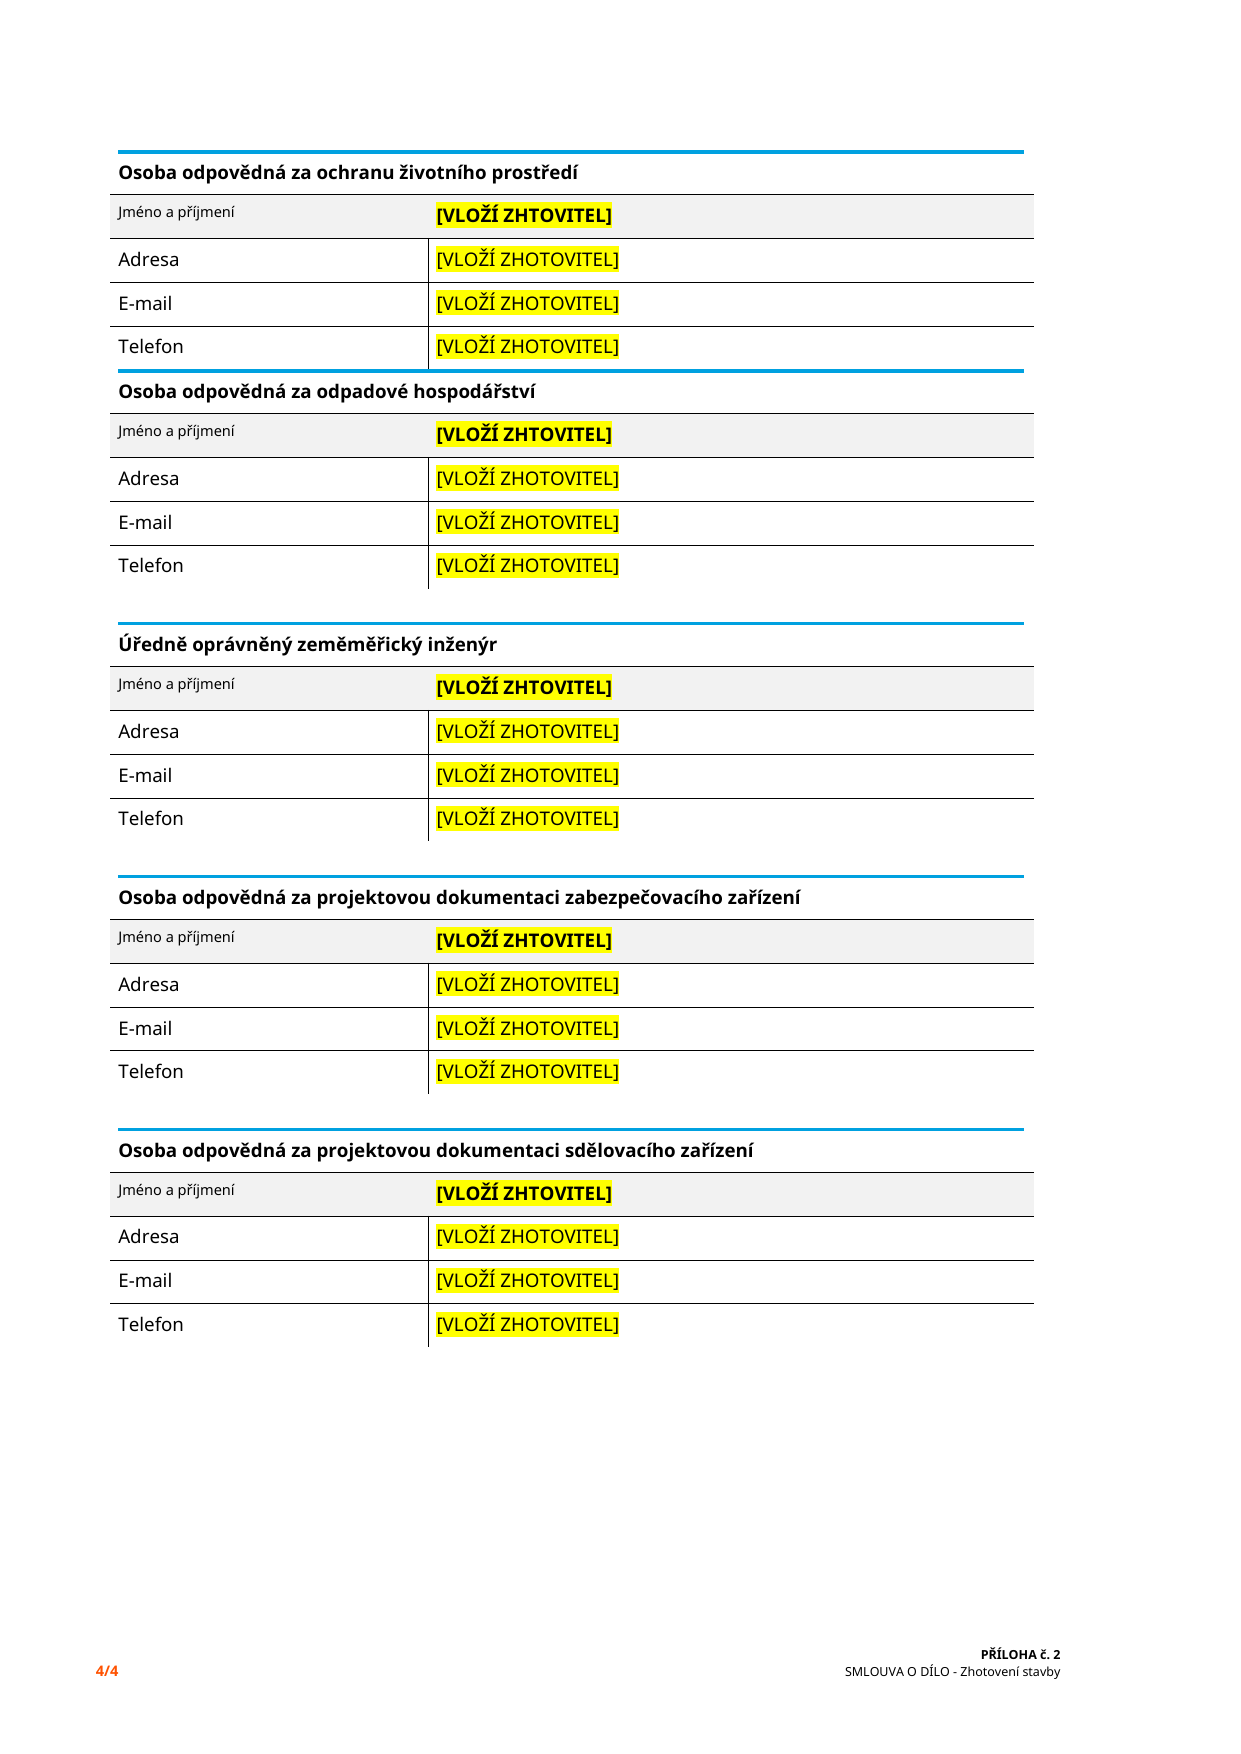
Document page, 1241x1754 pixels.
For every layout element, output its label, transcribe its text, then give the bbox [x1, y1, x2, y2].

table_cell E-mail [110, 283, 428, 326]
table_cell [VLOŽÍ ZHOTOVITEL] [429, 755, 1034, 797]
table_cell Adresa [110, 711, 428, 754]
text Osoba odpovědná za ochranu životního prostředí [118, 154, 1024, 185]
table_cell [VLOŽÍ ZHOTOVITEL] [429, 799, 1034, 841]
table_cell [VLOŽÍ ZHOTOVITEL] [429, 283, 1034, 326]
table_cell Adresa [110, 1217, 428, 1259]
table_cell [VLOŽÍ ZHOTOVITEL] [429, 964, 1034, 1007]
table_cell E-mail [110, 1261, 428, 1303]
table_cell [VLOŽÍ ZHOTOVITEL] [429, 546, 1034, 588]
table_cell Telefon [110, 327, 428, 369]
table_cell [VLOŽÍ ZHOTOVITEL] [429, 502, 1034, 544]
table_cell E-mail [110, 1008, 428, 1050]
table_header [VLOŽÍ ZHTOVITEL] [428, 667, 1034, 710]
table_cell Telefon [110, 799, 428, 841]
table_cell Adresa [110, 239, 428, 282]
table_cell Adresa [110, 964, 428, 1007]
table_cell [VLOŽÍ ZHOTOVITEL] [429, 1261, 1034, 1303]
text Úředně oprávněný zeměměřický inženýr [118, 625, 1024, 657]
table_header Jméno a příjmení [110, 414, 428, 457]
table_cell [VLOŽÍ ZHOTOVITEL] [429, 1008, 1034, 1050]
table_cell E-mail [110, 755, 428, 797]
table_cell Telefon [110, 1051, 428, 1094]
table_header Jméno a příjmení [110, 667, 428, 710]
table_cell [VLOŽÍ ZHOTOVITEL] [429, 711, 1034, 754]
text Osoba odpovědná za odpadové hospodářství [118, 373, 1024, 404]
table_cell E-mail [110, 502, 428, 544]
table_header Jméno a příjmení [110, 920, 428, 963]
table_cell Telefon [110, 546, 428, 588]
table_header Jméno a příjmení [110, 195, 428, 238]
table_header Jméno a příjmení [110, 1173, 428, 1216]
table_cell Adresa [110, 458, 428, 501]
table_cell [VLOŽÍ ZHOTOVITEL] [429, 239, 1034, 282]
table_header [VLOŽÍ ZHTOVITEL] [428, 1173, 1034, 1216]
table_header [VLOŽÍ ZHTOVITEL] [428, 195, 1034, 238]
text Osoba odpovědná za projektovou dokumentaci zabezpečovacího zařízení [118, 878, 1024, 910]
table_header [VLOŽÍ ZHTOVITEL] [428, 920, 1034, 963]
table_cell [VLOŽÍ ZHOTOVITEL] [429, 327, 1034, 369]
table_cell [VLOŽÍ ZHOTOVITEL] [429, 1304, 1034, 1347]
text Osoba odpovědná za projektovou dokumentaci sdělovacího zařízení [118, 1131, 1024, 1163]
table_header [VLOŽÍ ZHTOVITEL] [428, 414, 1034, 457]
table_cell Telefon [110, 1304, 428, 1347]
table_cell [VLOŽÍ ZHOTOVITEL] [429, 458, 1034, 501]
table_cell [VLOŽÍ ZHOTOVITEL] [429, 1051, 1034, 1094]
table_cell [VLOŽÍ ZHOTOVITEL] [429, 1217, 1034, 1259]
